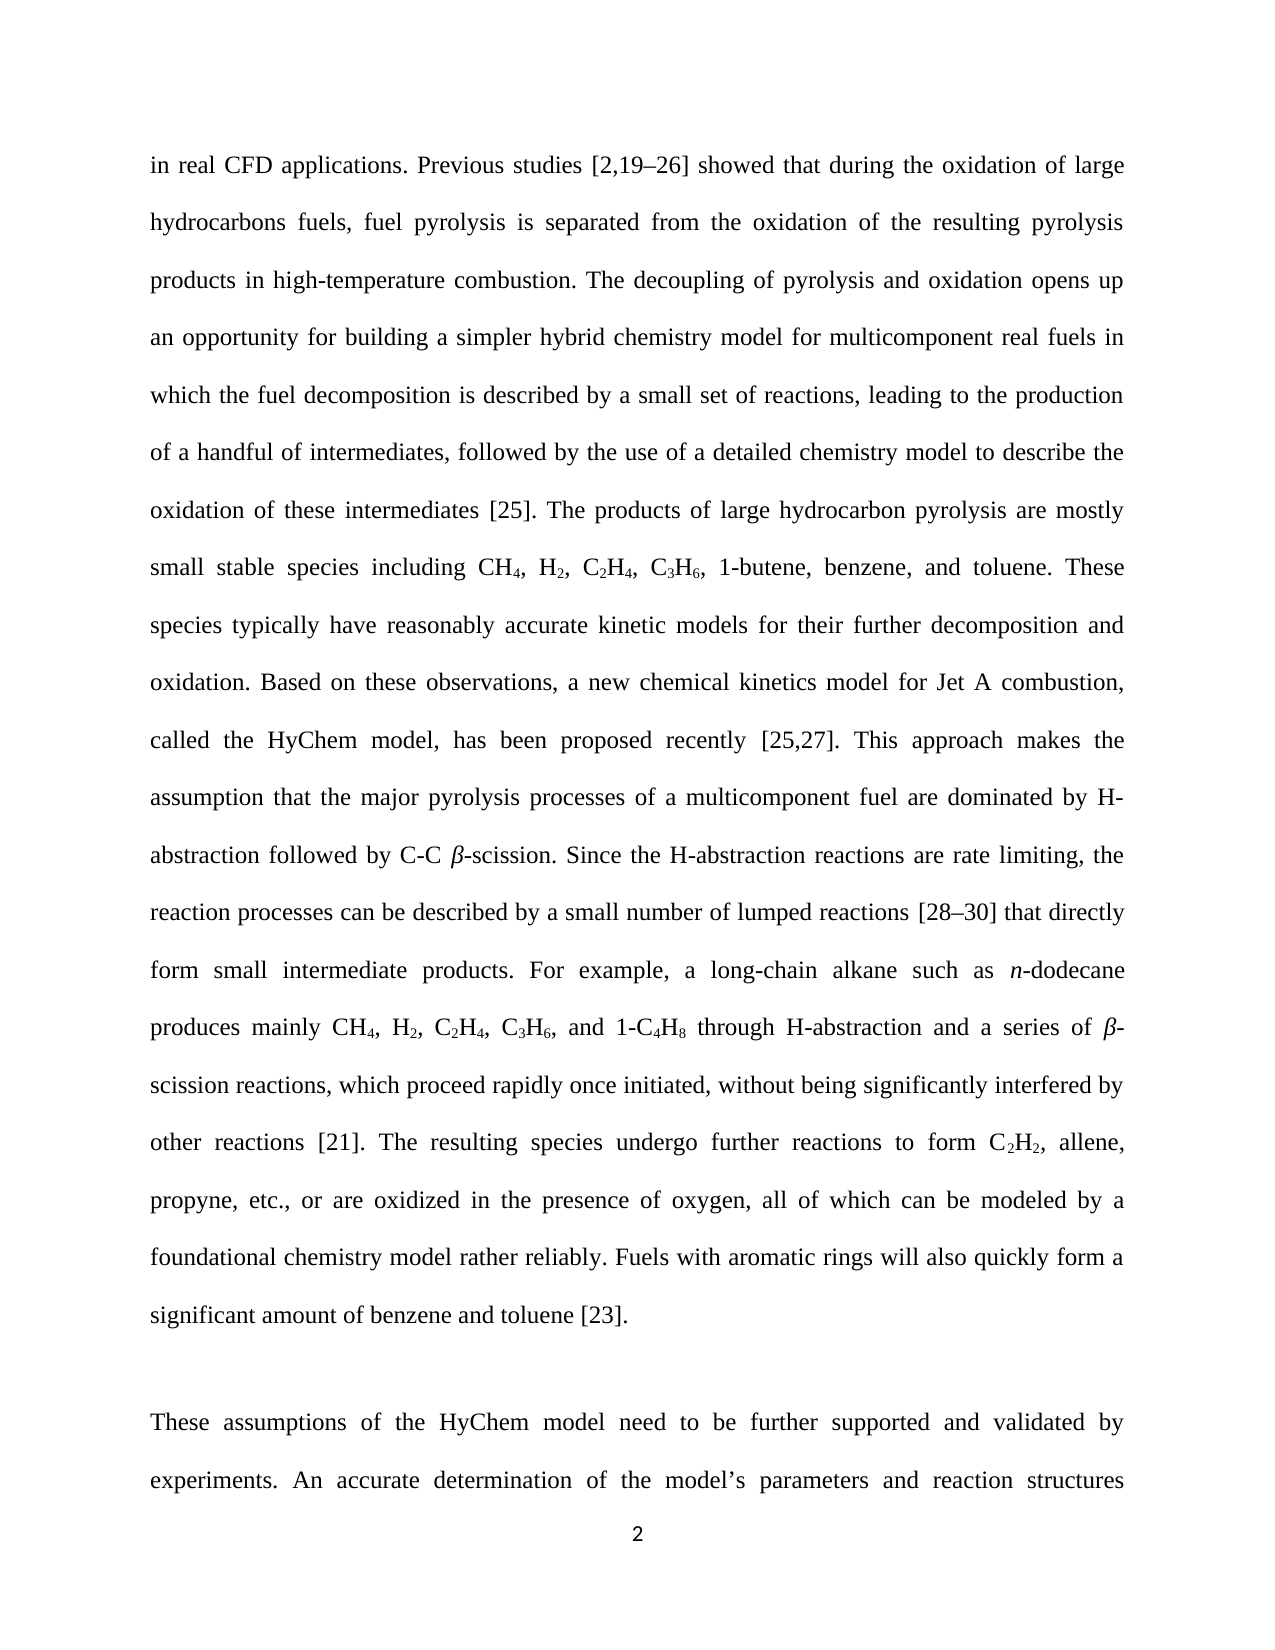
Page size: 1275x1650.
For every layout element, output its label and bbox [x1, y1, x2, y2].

text [150, 1407, 1125, 1494]
text [150, 150, 1125, 1329]
